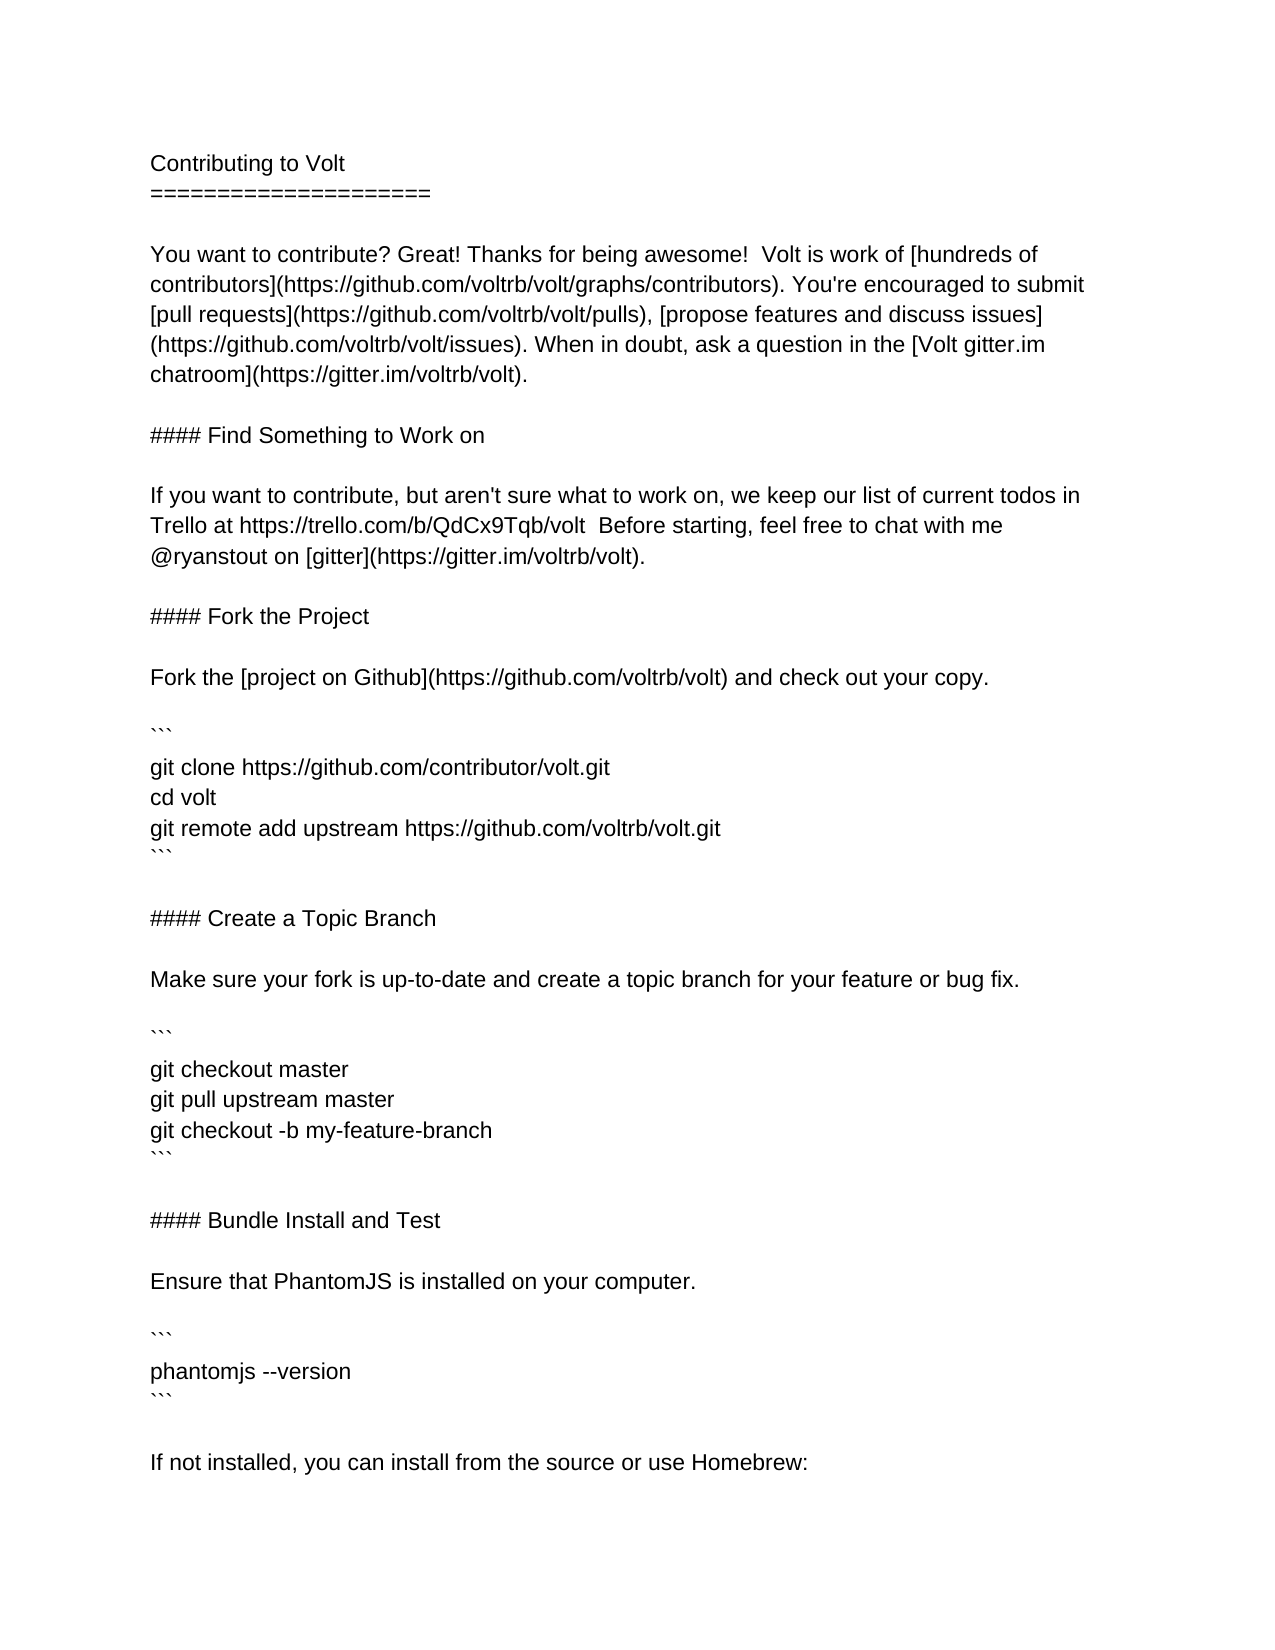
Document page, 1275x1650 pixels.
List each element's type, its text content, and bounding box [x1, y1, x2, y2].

text git clone https://github.com/contributor/volt.git [150, 754, 1125, 781]
text ``` [150, 724, 1125, 750]
text #### Create a Topic Branch [150, 905, 1125, 932]
text Fork the [project on Github](https://github.com/voltrb/volt) and check out your copy. [150, 663, 1125, 690]
text Make sure your fork is up-to-date and create a topic branch for your feature or bug fix. [150, 966, 1125, 992]
text cd volt [150, 784, 1125, 811]
text #### Find Something to Work on [150, 422, 1125, 448]
text ===================== [150, 180, 1125, 207]
text If you want to contribute, but aren't sure what to work on, we keep our list of current todos in Trello at https://trello.com/b/QdCx9Tqb/volt Before starting, feel free to chat with me @ryanstout on [gitter](https://gitter.im/voltrb/volt). [150, 482, 1125, 569]
text ``` [150, 1026, 1125, 1052]
text ``` [150, 1147, 1125, 1173]
text #### Fork the Project [150, 603, 1125, 629]
text Contributing to Volt [150, 150, 1125, 176]
text #### Bundle Install and Test [150, 1207, 1125, 1234]
text Ensure that PhantomJS is installed on your computer. [150, 1268, 1125, 1294]
text If not installed, you can install from the source or use Homebrew: [150, 1449, 1125, 1475]
text git remote add upstream https://github.com/voltrb/volt.git [150, 814, 1125, 841]
text git pull upstream master [150, 1086, 1125, 1113]
text ``` [150, 1328, 1125, 1354]
text phantomjs --version [150, 1358, 1125, 1385]
text ``` [150, 845, 1125, 871]
text ``` [150, 1388, 1125, 1415]
text git checkout -b my-feature-branch [150, 1117, 1125, 1143]
text git checkout master [150, 1056, 1125, 1083]
text You want to contribute? Great! Thanks for being awesome! Volt is work of [hundreds of contributors](https://github.com/voltrb/volt/graphs/contributors). You're encouraged to submit [pull requests](https://github.com/voltrb/volt/pulls), [propose features and discuss issues](https://github.com/voltrb/volt/issues). When in doubt, ask a question in the [Volt gitter.im chatroom](https://gitter.im/voltrb/volt). [150, 241, 1125, 388]
